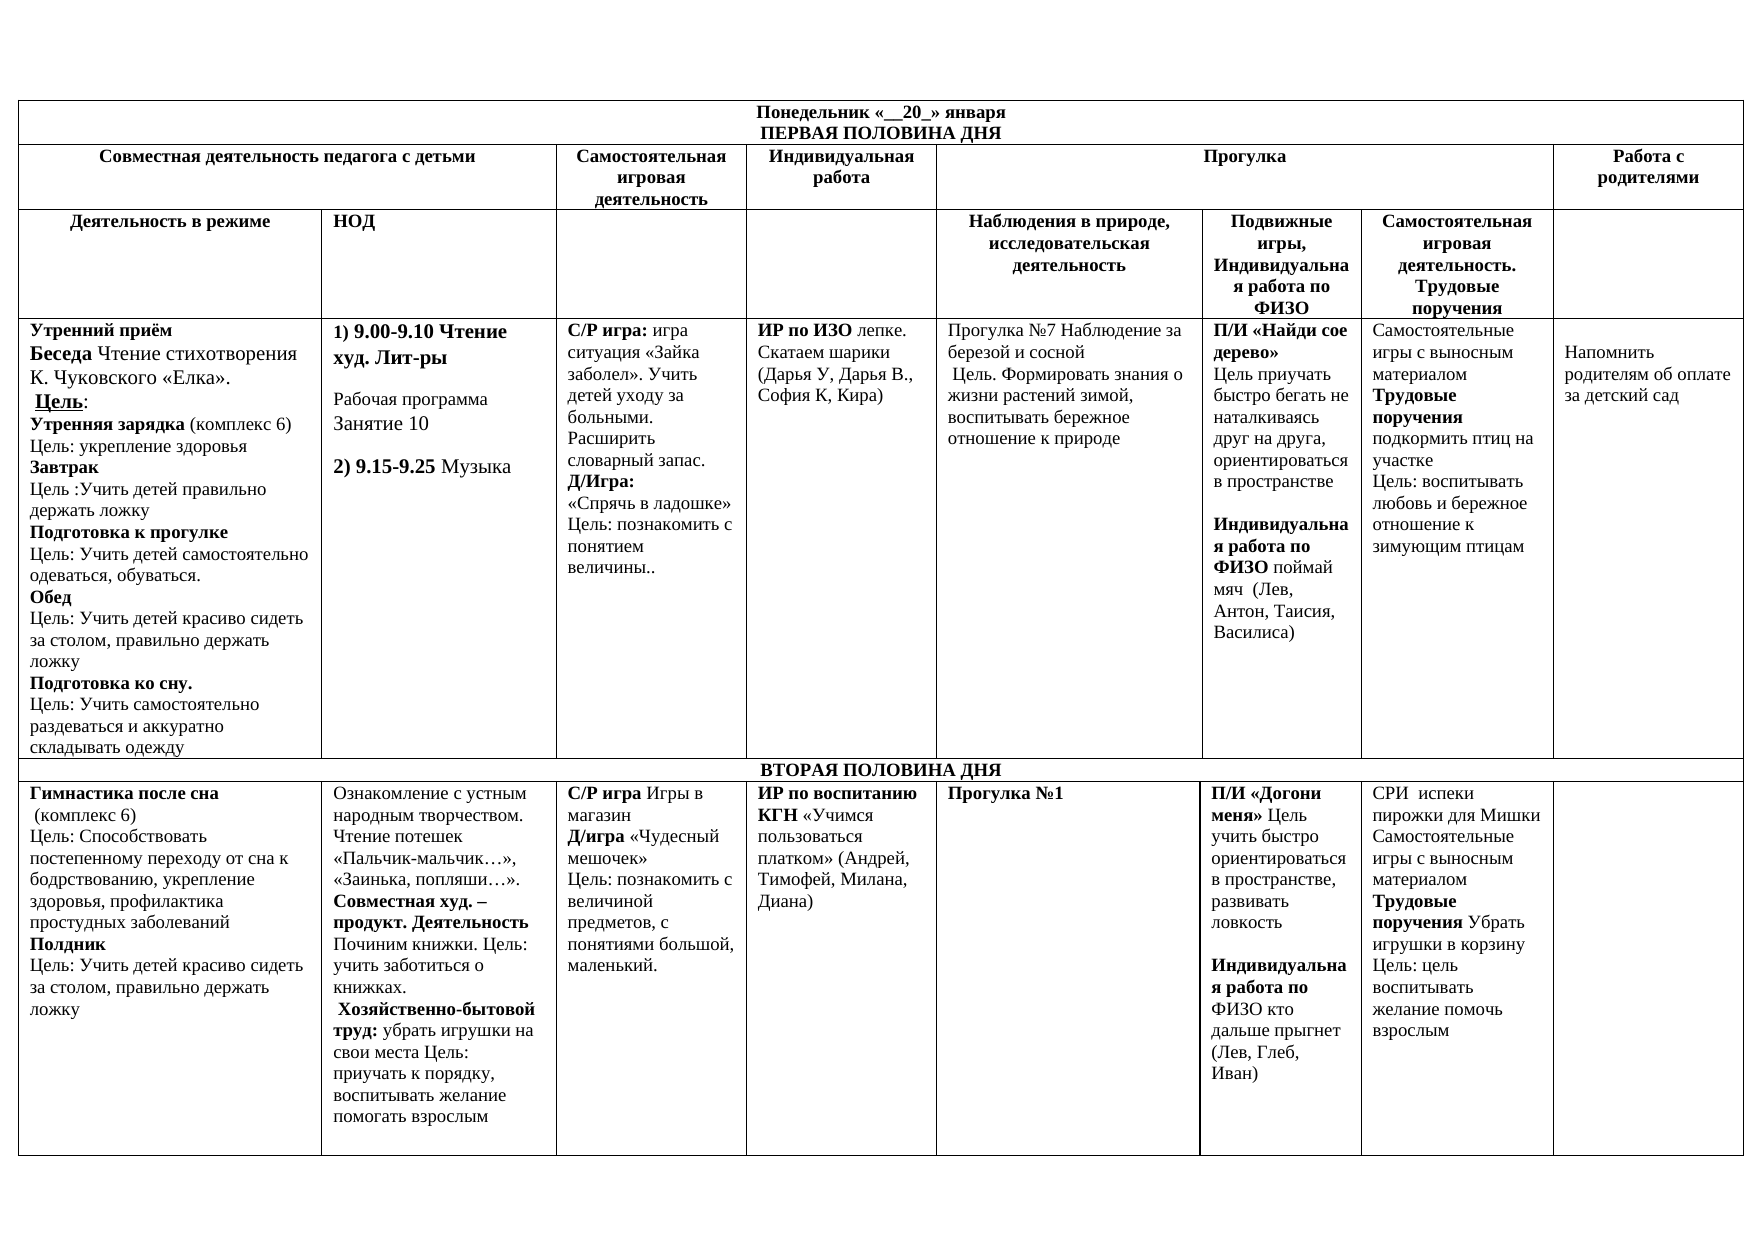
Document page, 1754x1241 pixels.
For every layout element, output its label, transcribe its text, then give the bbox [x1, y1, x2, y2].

table_cell П/И «Догони меня» Цель учить быстро ориентироваться в пространстве, развивать ловкость Индивидуальная работа по ФИЗО кто дальше прыгнет (Лев, Глеб, Иван) [1201, 782, 1361, 1155]
table_header Понедельник «__20_» января ПЕРВАЯ ПОЛОВИНА ДНЯ [19, 101, 1743, 144]
table_cell СРИ испеки пирожки для Мишки Самостоятельные игры с выносным материалом Трудовые поручения Убрать игрушки в корзину Цель: цель воспитывать желание помочь взрослым [1362, 782, 1553, 1155]
table_cell [1554, 782, 1743, 1155]
table_cell Напомнить родителям об оплате за детский сад [1554, 319, 1743, 758]
table_cell ИР по ИЗО лепке. Скатаем шарики (Дарья У, Дарья В., София К, Кира) [747, 319, 936, 758]
table_cell ИР по воспитанию КГН «Учимся пользоваться платком» (Андрей, Тимофей, Милана, Диана) [747, 782, 936, 1155]
table_cell Прогулка №1 [937, 782, 1199, 1155]
table_cell Деятельность в режиме [19, 210, 321, 318]
table_cell 1) 9.00-9.10 Чтение худ. Лит-ры Рабочая программа Занятие 10 2) 9.15-9.25 Музыка [322, 319, 556, 758]
table_cell Индивидуальная работа [747, 145, 936, 209]
table_cell Прогулка №7 Наблюдение за березой и сосной Цель. Формировать знания о жизни растений зимой, воспитывать бережное отношение к природе [937, 319, 1202, 758]
table_cell С/Р игра: игра ситуация «Зайка заболел». Учить детей уходу за больными. Расширить словарный запас. Д/Игра: «Спрячь в ладошке» Цель: познакомить с понятием величины.. [557, 319, 746, 758]
table_cell Утренний приём Беседа Чтение стихотворения К. Чуковского «Елка». Цель: Утренняя зарядка (комплекс 6) Цель: укрепление здоровья Завтрак Цель :Учить детей правильно держать ложку Подготовка к прогулке Цель: Учить детей самостоятельно одеваться, обуваться. Обед Цель: Учить детей красиво сидеть за столом, правильно держать ложку Подготовка ко сну. Цель: Учить самостоятельно раздеваться и аккуратно складывать одежду [19, 319, 321, 758]
table_cell Работа с родителями [1554, 145, 1743, 209]
table_cell НОД [322, 210, 556, 318]
table_cell Самостоятельные игры с выносным материалом Трудовые поручения подкормить птиц на участке Цель: воспитывать любовь и бережное отношение к зимующим птицам [1362, 319, 1553, 758]
table_cell Самостоятельная игровая деятельность [557, 145, 746, 209]
table_cell ВТОРАЯ ПОЛОВИНА ДНЯ [19, 759, 1743, 781]
table_cell [1554, 210, 1743, 318]
table_cell Подвижные игры, Индивидуальная работа по ФИЗО [1203, 210, 1361, 318]
table_cell Ознакомление с устным народным творчеством. Чтение потешек «Пальчик-мальчик…», «Заинька, попляши…». Совместная худ. – продукт. Деятельность Починим книжки. Цель: учить заботиться о книжках. Хозяйственно-бытовой труд: убрать игрушки на свои места Цель: приучать к порядку, воспитывать желание помогать взрослым [322, 782, 556, 1155]
table_cell П/И «Найди сое дерево» Цель приучать быстро бегать не наталкиваясь друг на друга, ориентироваться в пространстве Индивидуальная работа по ФИЗО поймай мяч (Лев, Антон, Таисия, Василиса) [1203, 319, 1361, 758]
table_cell Совместная деятельность педагога с детьми [19, 145, 556, 209]
table_cell [557, 210, 746, 318]
table_cell Гимнастика после сна (комплекс 6) Цель: Способствовать постепенному переходу от сна к бодрствованию, укрепление здоровья, профилактика простудных заболеваний Полдник Цель: Учить детей красиво сидеть за столом, правильно держать ложку [19, 782, 321, 1155]
table_cell Наблюдения в природе, исследовательская деятельность [937, 210, 1202, 318]
table_cell Самостоятельная игровая деятельность. Трудовые поручения [1362, 210, 1553, 318]
table_cell [747, 210, 936, 318]
table_cell С/Р игра Игры в магазин Д/игра «Чудесный мешочек» Цель: познакомить с величиной предметов, с понятиями большой, маленький. [557, 782, 746, 1155]
table_cell Прогулка [937, 145, 1553, 209]
